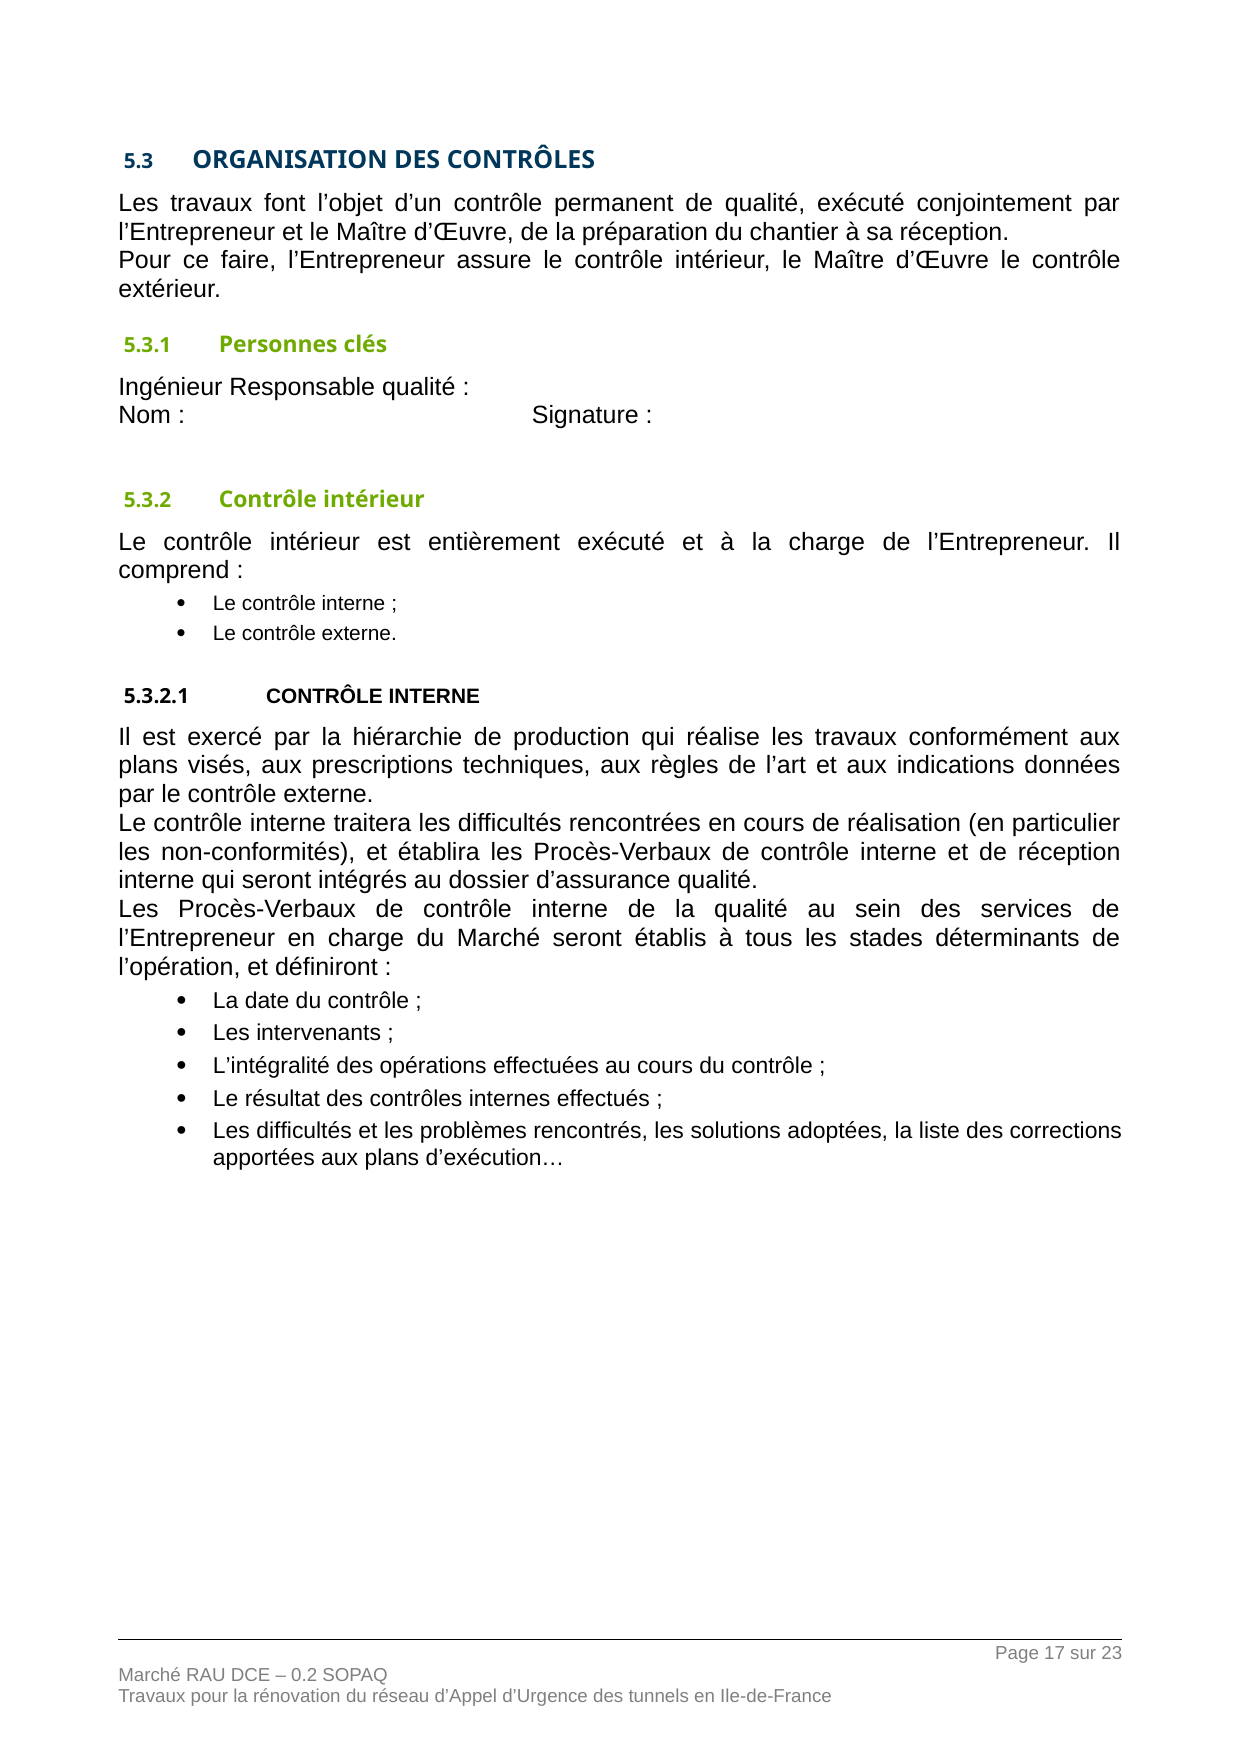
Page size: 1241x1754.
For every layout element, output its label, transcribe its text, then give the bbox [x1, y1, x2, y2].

text Pour ce faire, l’Entrepreneur assure le contrôle intérieur, le Maître d’Œuvre le contrôle extérieur. [118, 245, 1122, 303]
text L’intégralité des opérations effectuées au cours du contrôle ; [177, 1052, 1122, 1078]
text Il est exercé par la hiérarchie de production qui réalise les travaux conformément aux plans visés, aux prescriptions techniques, aux règles de l’art et aux indications données par le contrôle externe. [118, 722, 1122, 808]
text Ingénieur Responsable qualité : [118, 372, 1122, 400]
text Le contrôle interne ; [177, 590, 1122, 614]
subtitle Organisation des contrôles [118, 141, 1122, 175]
text Le contrôle externe. [177, 621, 1122, 645]
text Nom : Signature : [118, 400, 1122, 429]
text Les intervenants ; [177, 1019, 1122, 1046]
text Le résultat des contrôles internes effectués ; [177, 1084, 1122, 1111]
text La date du contrôle ; [177, 987, 1122, 1013]
text Le contrôle interne traitera les difficultés rencontrées en cours de réalisation (en particulier les non-conformités), et établira les Procès-Verbaux de contrôle interne et de réception interne qui seront intégrés au dossier d’assurance qualité. [118, 808, 1122, 894]
subtitle Contrôle interne [118, 681, 1122, 709]
text Les Procès-Verbaux de contrôle interne de la qualité au sein des services de l’Entrepreneur en charge du Marché seront établis à tous les stades déterminants de l’opération, et définiront : [118, 894, 1122, 980]
subtitle Contrôle intérieur [118, 483, 1122, 514]
subtitle Personnes clés [118, 328, 1122, 359]
text Les travaux font l’objet d’un contrôle permanent de qualité, exécuté conjointement par l’Entrepreneur et le Maître d’Œuvre, de la préparation du chantier à sa réception. [118, 188, 1122, 245]
text Le contrôle intérieur est entièrement exécuté et à la charge de l’Entrepreneur. Il comprend : [118, 527, 1122, 584]
text Les difficultés et les problèmes rencontrés, les solutions adoptées, la liste des corrections apportées aux plans d’exécution… [177, 1117, 1122, 1170]
